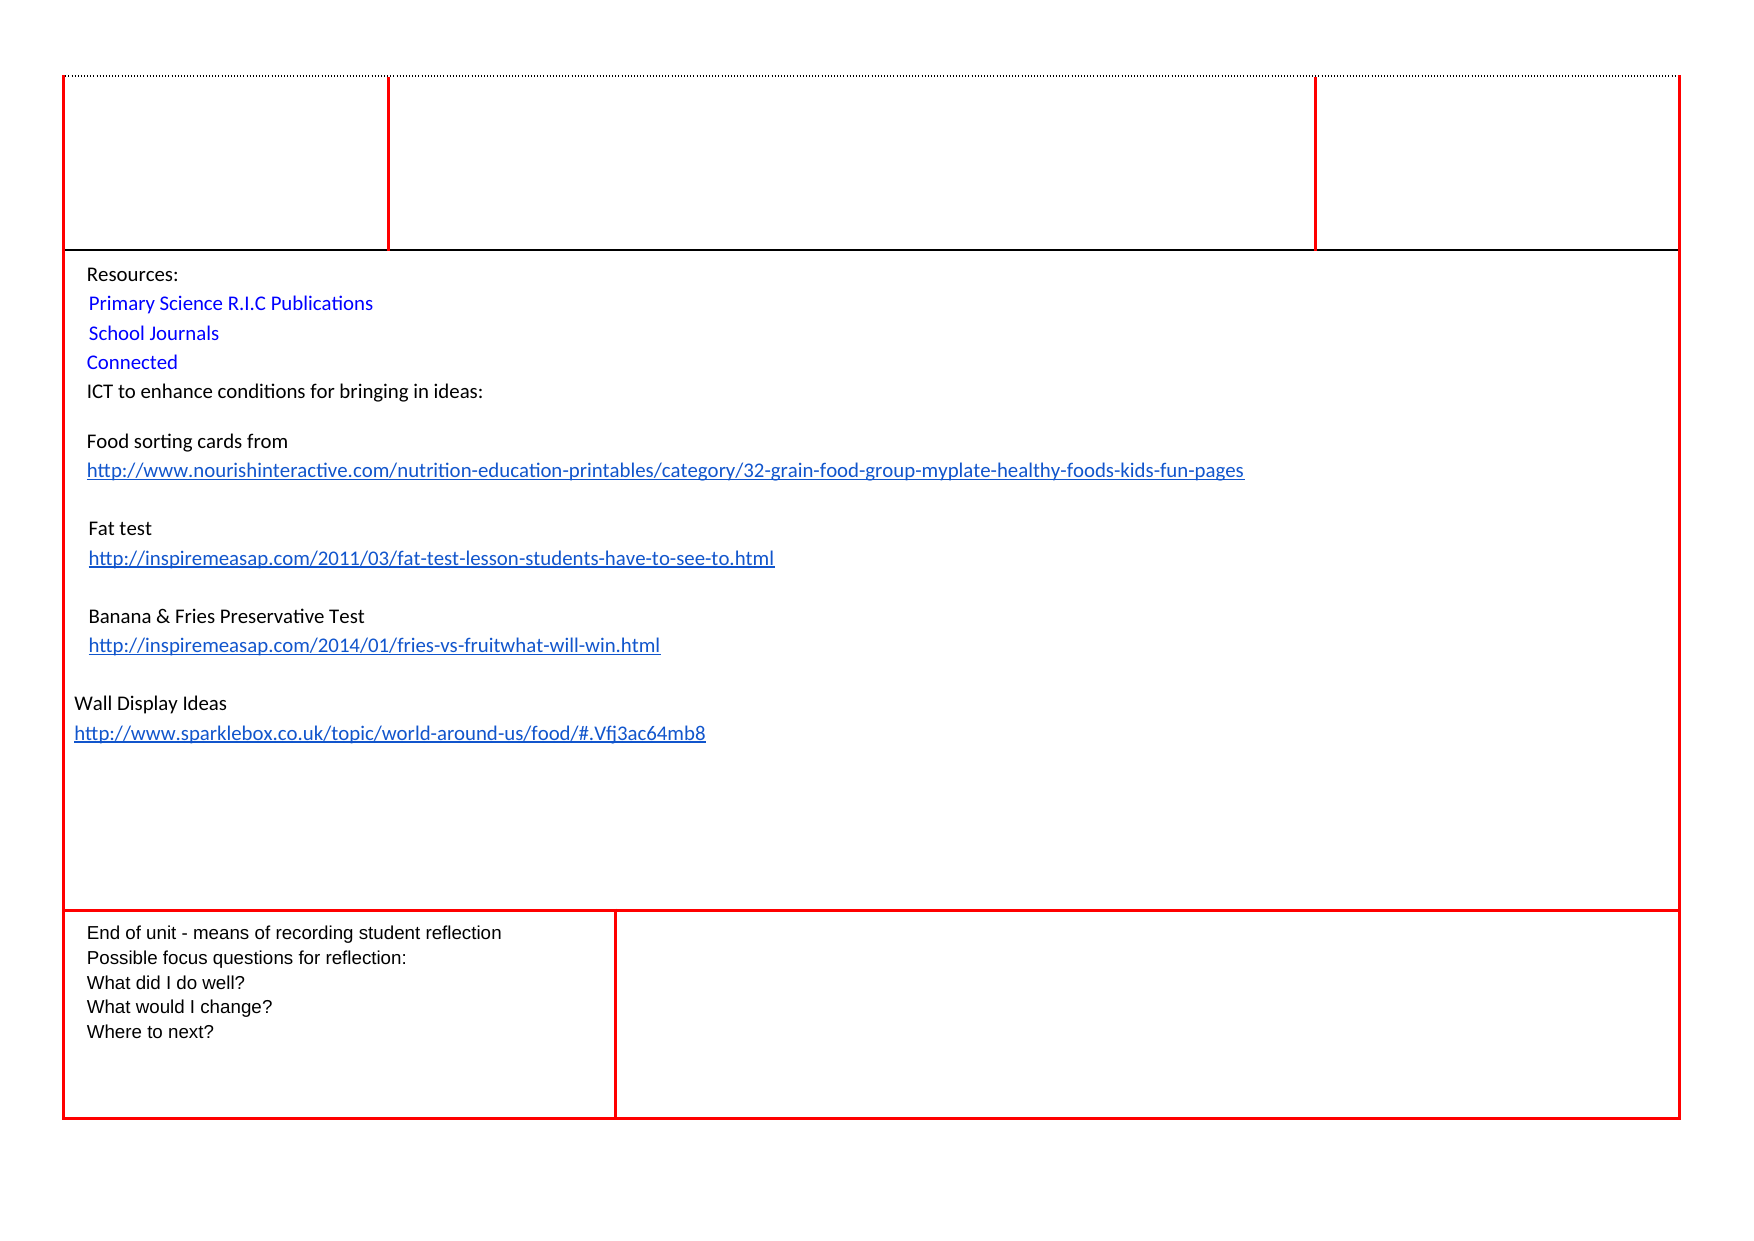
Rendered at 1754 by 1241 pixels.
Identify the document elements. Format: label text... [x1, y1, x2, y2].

table_cell [617, 912, 1678, 1117]
table_cell End of unit - means of recording student reflection Possible focus questions for reflection: What did I do well? What would I change? Where to next? [65, 912, 614, 1117]
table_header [65, 75, 387, 249]
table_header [1316, 75, 1678, 249]
table_cell Resources: Primary Science R.I.C Publications School Journals Connected ICT to enhance conditions for bringing in ideas: Food sorting cards from http://www.nourishinteractive.com/nutrition-education-printables/category/32-grain-food-group-myplate-healthy-foods-kids-fun-pages Fat test http://inspiremeasap.com/2011/03/fat-test-lesson-students-have-to-see-to.html Banana & Fries Preservative Test http://inspiremeasap.com/2014/01/fries-vs-fruitwhat-will-win.html Wall Display Ideas http://www.sparklebox.co.uk/topic/world-around-us/food/#.Vfj3ac64mb8 [65, 251, 1678, 908]
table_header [389, 75, 1315, 249]
